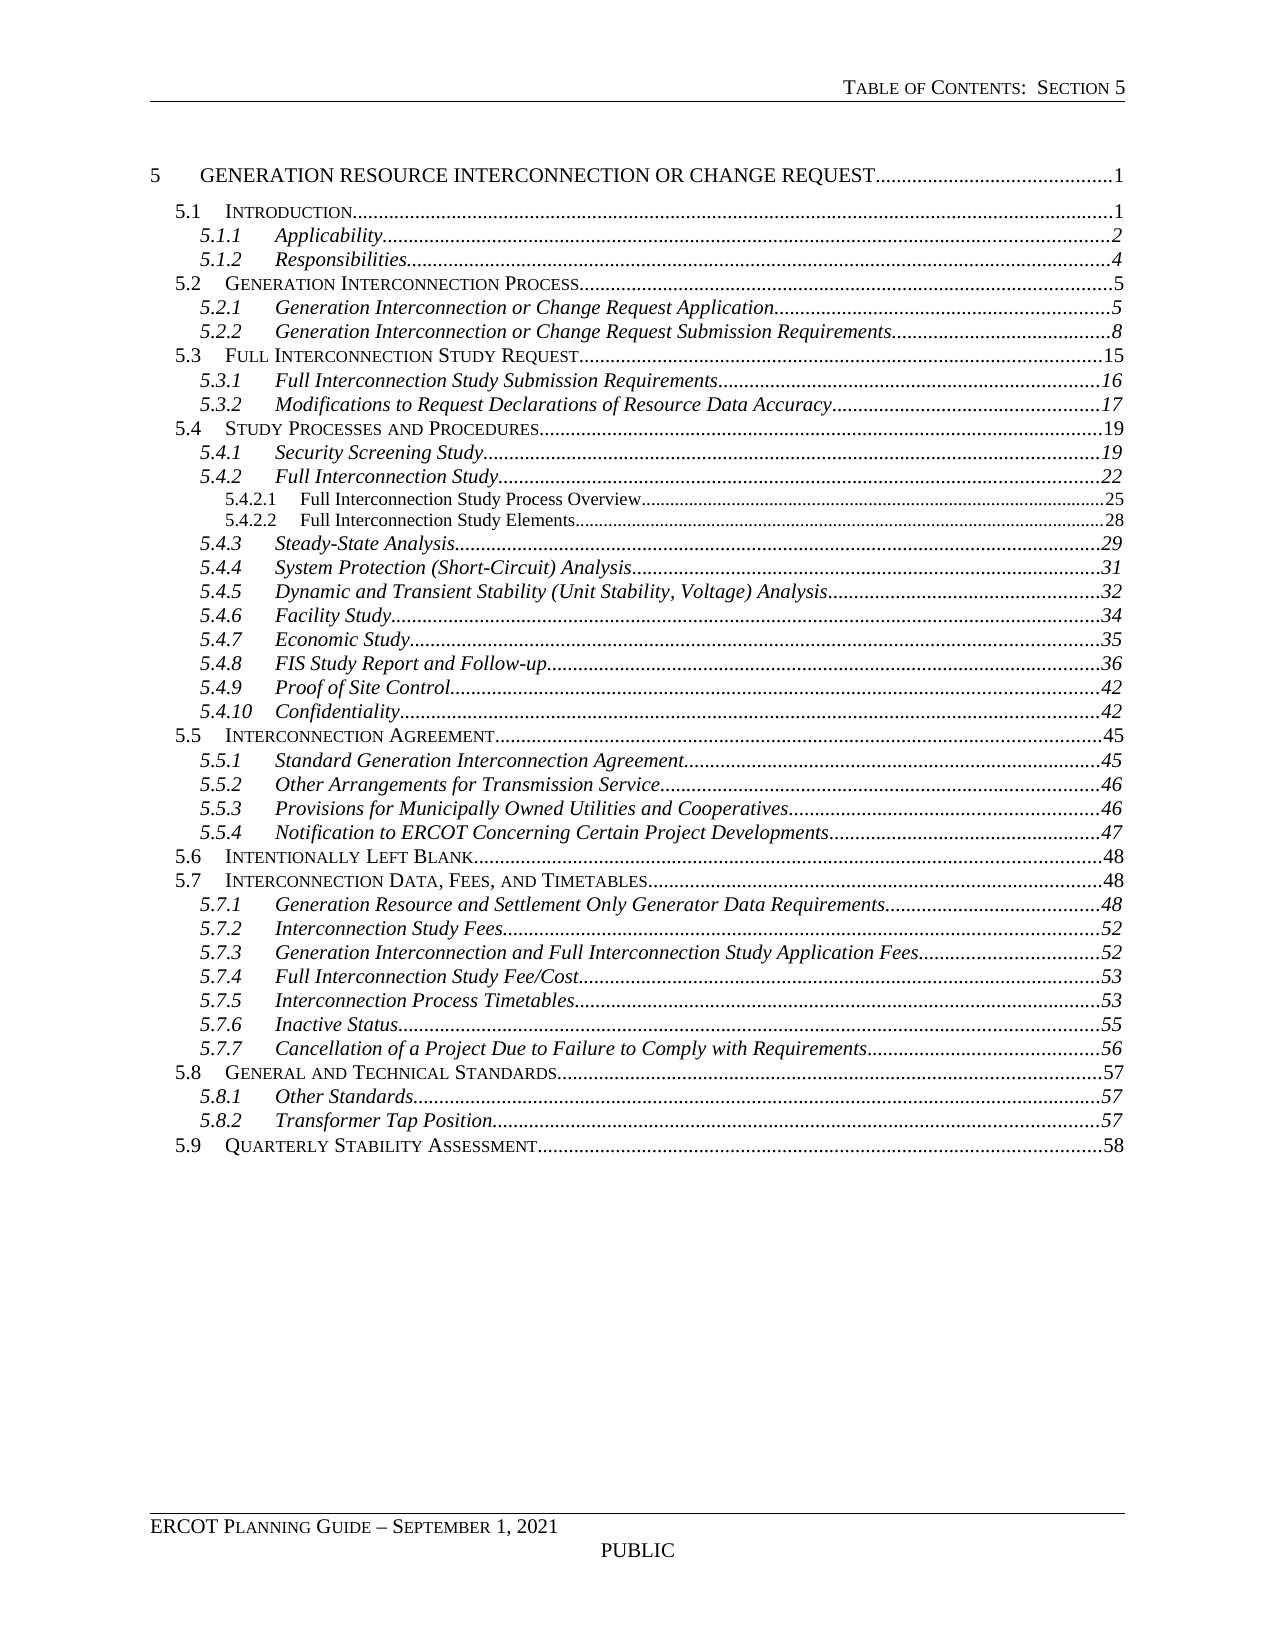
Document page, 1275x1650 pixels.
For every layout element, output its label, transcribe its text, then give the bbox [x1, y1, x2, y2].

text 5.5.3 Provisions for Municipally Owned Utilities and Cooperatives 46 [200, 796, 1125, 820]
text 5.7 Interconnection Data, Fees, and Timetables 48 [175, 868, 1125, 892]
text 5.4.2.1 Full Interconnection Study Process Overview 25 [225, 488, 1125, 509]
text 5 GENERATION RESOURCE INTERCONNECTION or Change Request 1 [150, 162, 1125, 187]
text 5.4.8 FIS Study Report and Follow-up 36 [200, 651, 1125, 675]
text 5.4 Study Processes and Procedures 19 [175, 416, 1125, 440]
text 5.7.1 Generation Resource and Settlement Only Generator Data Requirements 48 [200, 892, 1125, 916]
text 5.7.6 Inactive Status 55 [200, 1012, 1125, 1036]
text 5.7.2 Interconnection Study Fees 52 [200, 916, 1125, 940]
text 5.3.2 Modifications to Request Declarations of Resource Data Accuracy 17 [200, 392, 1125, 416]
text 5.4.2 Full Interconnection Study 22 [200, 464, 1125, 488]
text 5.4.6 Facility Study 34 [200, 603, 1125, 627]
text 5.5 Interconnection Agreement 45 [175, 723, 1125, 747]
text 5.9 Quarterly Stability Assessment 58 [175, 1132, 1125, 1157]
text 5.2.2 Generation Interconnection or Change Request Submission Requirements 8 [200, 319, 1125, 343]
text 5.7.7 Cancellation of a Project Due to Failure to Comply with Requirements 56 [200, 1036, 1125, 1060]
text 5.3 Full Interconnection Study Request 15 [175, 343, 1125, 367]
text 5.2 Generation Interconnection Process 5 [175, 271, 1125, 295]
text 5.7.5 Interconnection Process Timetables 53 [200, 988, 1125, 1012]
text 5.4.3 Steady-State Analysis 29 [200, 531, 1125, 555]
text 5.8.2 Transformer Tap Position 57 [200, 1108, 1125, 1132]
text 5.8 General and Technical Standards 57 [175, 1060, 1125, 1084]
text 5.4.2.2 Full Interconnection Study Elements 28 [225, 509, 1125, 531]
text 5.5.1 Standard Generation Interconnection Agreement 45 [200, 747, 1125, 772]
text 5.7.4 Full Interconnection Study Fee/Cost 53 [200, 964, 1125, 988]
text 5.3.1 Full Interconnection Study Submission Requirements 16 [200, 367, 1125, 392]
text 5.6 Intentionally Left Blank 48 [175, 844, 1125, 868]
text 5.4.5 Dynamic and Transient Stability (Unit Stability, Voltage) Analysis 32 [200, 579, 1125, 603]
text 5.2.1 Generation Interconnection or Change Request Application 5 [200, 295, 1125, 319]
text 5.4.9 Proof of Site Control 42 [200, 675, 1125, 699]
text 5.5.2 Other Arrangements for Transmission Service 46 [200, 772, 1125, 796]
text 5.4.10 Confidentiality 42 [200, 699, 1125, 723]
text 5.8.1 Other Standards 57 [200, 1084, 1125, 1108]
text 5.1.2 Responsibilities 4 [200, 247, 1125, 271]
text 5.1.1 Applicability 2 [200, 223, 1125, 247]
text 5.1 Introduction 1 [175, 199, 1125, 223]
text 5.7.3 Generation Interconnection and Full Interconnection Study Application Fees 52 [200, 940, 1125, 964]
text 5.4.7 Economic Study 35 [200, 627, 1125, 651]
text 5.5.4 Notification to ERCOT Concerning Certain Project Developments 47 [200, 820, 1125, 844]
text 5.4.4 System Protection (Short-Circuit) Analysis 31 [200, 555, 1125, 579]
text 5.4.1 Security Screening Study 19 [200, 440, 1125, 464]
